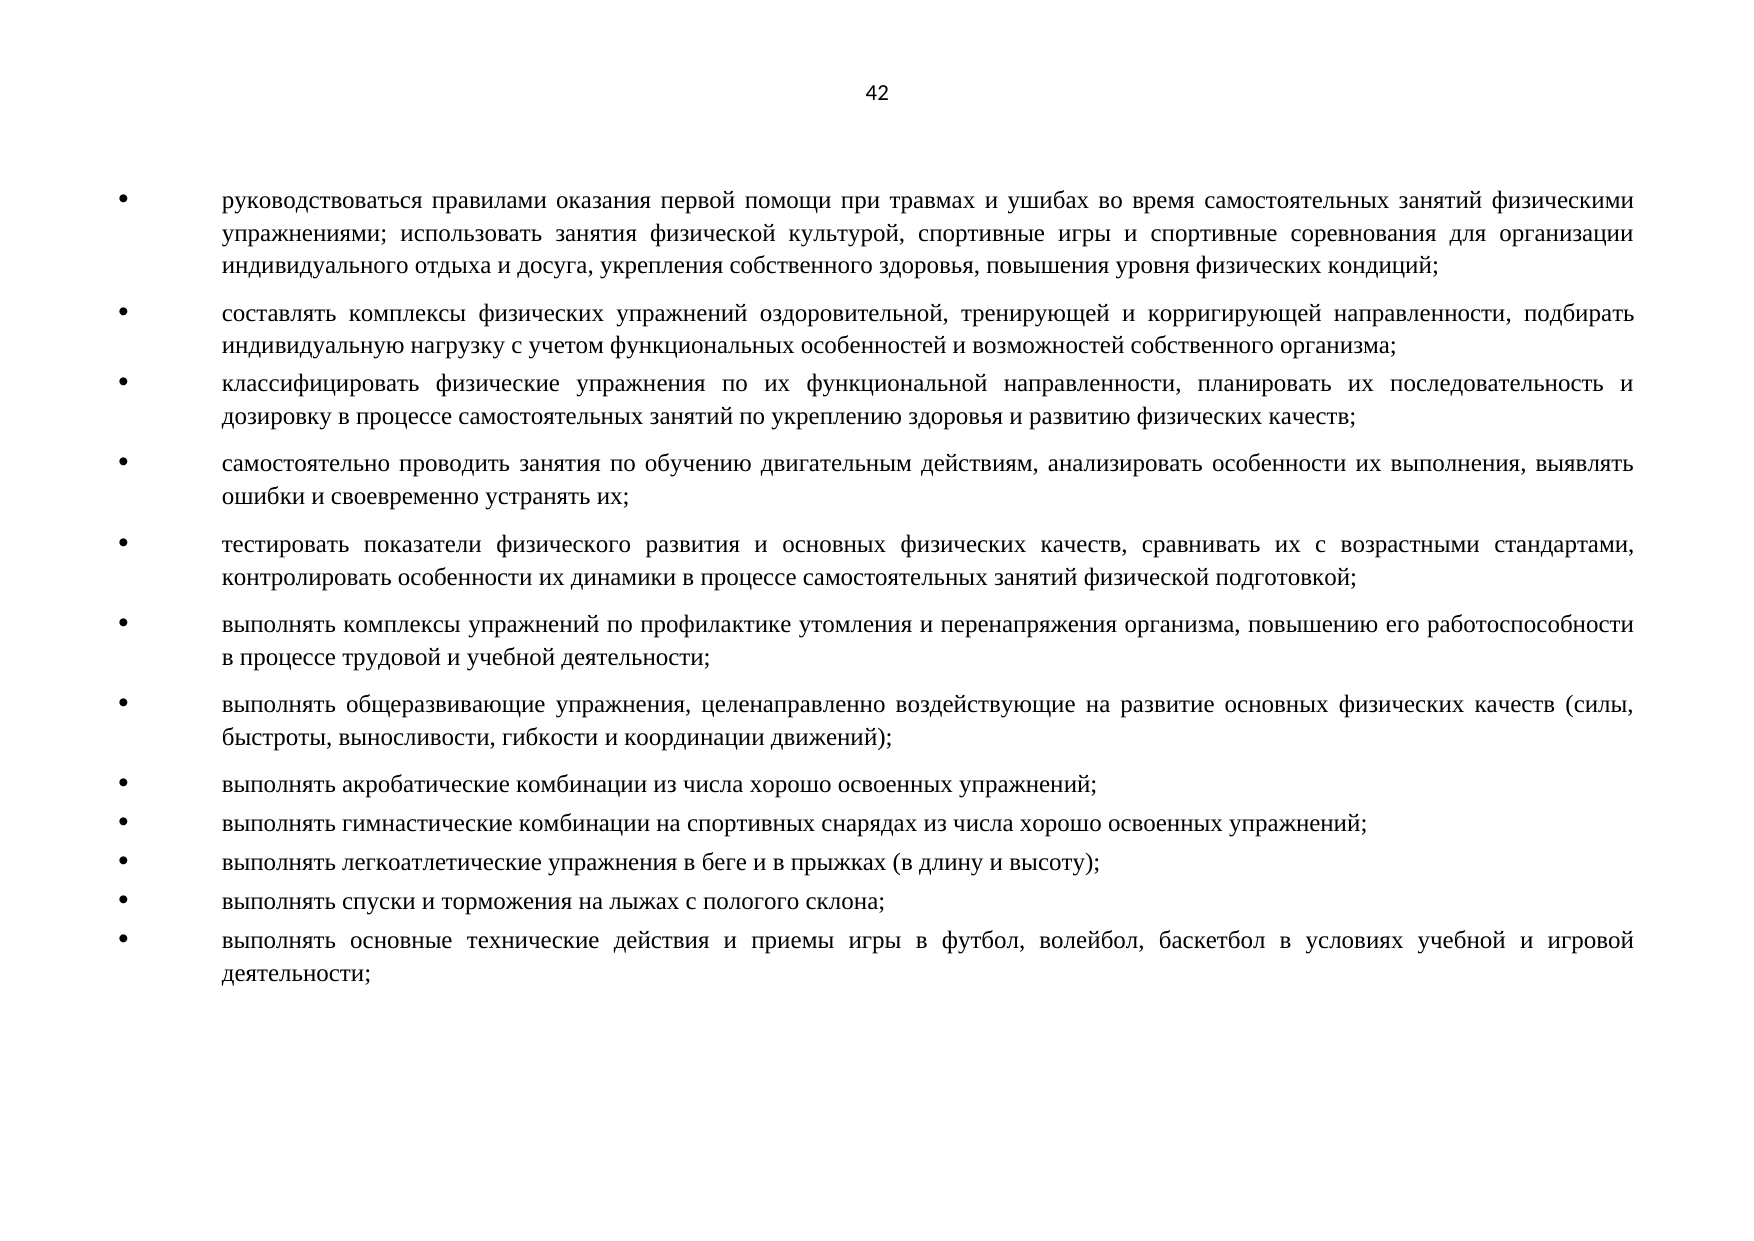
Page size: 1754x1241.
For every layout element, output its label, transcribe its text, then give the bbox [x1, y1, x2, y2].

list выполнять легкоатлетические упражнения в беге и в прыжках (в длину и высоту); [118, 843, 1635, 877]
list руководствоваться правилами оказания первой помощи при травмах и ушибах во время самостоятельных занятий физическими упражнениями; использовать занятия физической культурой, спортивные игры и спортивные соревнования для организации индивидуального отдыха и досуга, укрепления собственного здоровья, повышения уровня физических кондиций; [118, 181, 1635, 279]
list выполнять гимнастические комбинации на спортивных снарядах из числа хорошо освоенных упражнений; [118, 804, 1635, 838]
list выполнять комплексы упражнений по профилактике утомления и перенапряжения организма, повышению его работоспособности в процессе трудовой и учебной деятельности; [118, 605, 1635, 671]
list классифицировать физические упражнения по их функциональной направленности, планировать их последовательность и дозировку в процессе самостоятельных занятий по укреплению здоровья и развитию физических качеств; [118, 364, 1635, 430]
list тестировать показатели физического развития и основных физических качеств, сравнивать их с возрастными стандартами, контролировать особенности их динамики в процессе самостоятельных занятий физической подготовкой; [118, 524, 1635, 590]
list выполнять основные технические действия и приемы игры в футбол, волейбол, баскетбол в условиях учебной и игровой деятельности; [118, 921, 1635, 987]
list самостоятельно проводить занятия по обучению двигательным действиям, анализировать особенности их выполнения, выявлять ошибки и своевременно устранять их; [118, 444, 1635, 510]
list выполнять спуски и торможения на лыжах с пологого склона; [118, 882, 1635, 916]
list выполнять общеразвивающие упражнения, целенаправленно воздействующие на развитие основных физических качеств (силы, быстроты, выносливости, гибкости и координации движений); [118, 685, 1635, 751]
list составлять комплексы физических упражнений оздоровительной, тренирующей и корригирующей направленности, подбирать индивидуальную нагрузку с учетом функциональных особенностей и возможностей собственного организма; [118, 293, 1635, 359]
list выполнять акробатические комбинации из числа хорошо освоенных упражнений; [118, 765, 1635, 799]
